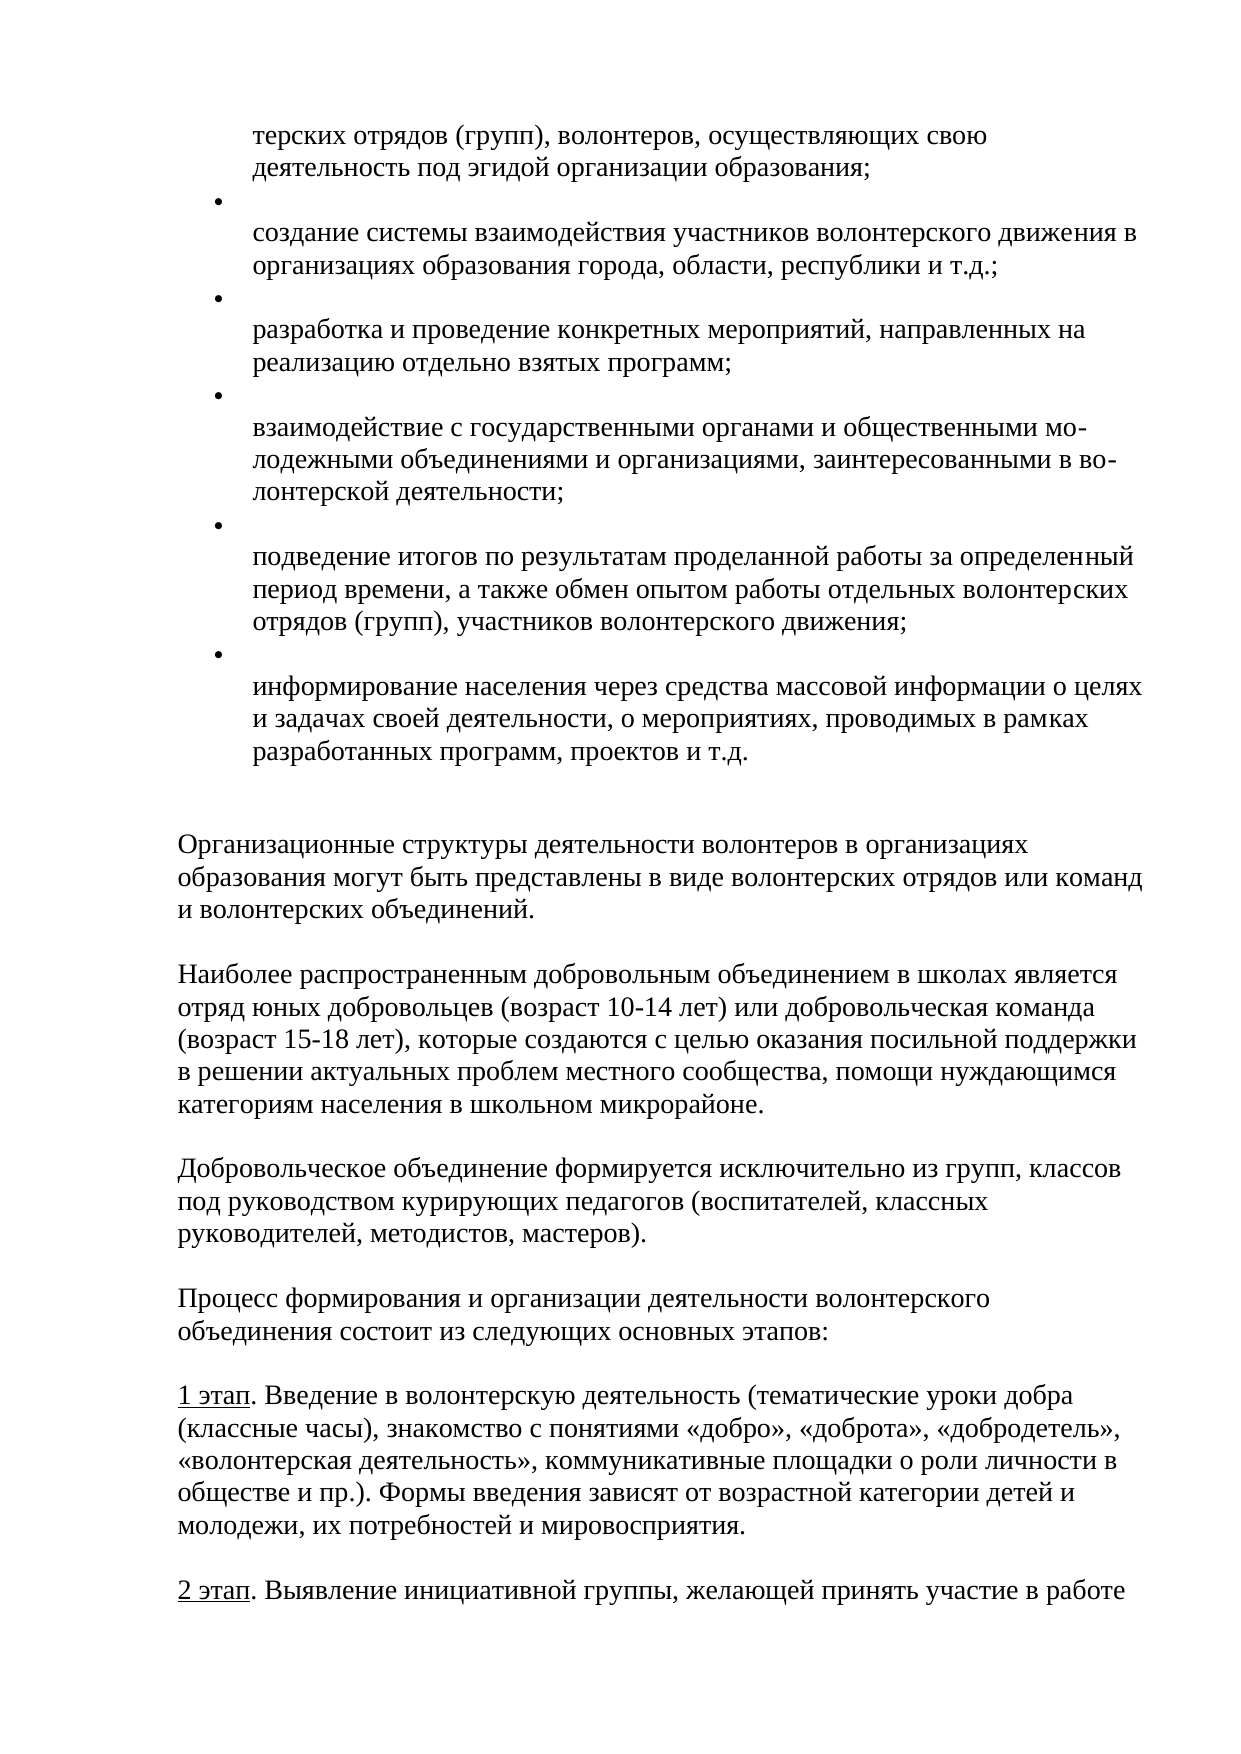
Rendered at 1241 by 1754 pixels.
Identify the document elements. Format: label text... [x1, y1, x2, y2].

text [177, 795, 1152, 1605]
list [215, 118, 1152, 183]
list подведение итогов по результатам проделанной работы за определенный период времени, а также обмен опытом работы отдельных волонтерских отрядов (групп), участников волонтерского движения; [215, 507, 1152, 636]
list разработка и проведение конкретных мероприятий, направленных на реализацию отдельно взятых программ; [215, 280, 1152, 377]
list создание системы взаимодействия участников волонтерского движения в организациях образования города, области, республики и т.д.; [215, 183, 1152, 280]
list информирование населения через средства массовой информации о целях и задачах своей деятельности, о мероприятиях, проводимых в рамках разработанных программ, проектов и т.д. [215, 636, 1152, 766]
list взаимодействие с государственными органами и общественными молодежными объединениями и организациями, заинтересованными в волонтерской деятельности; [215, 377, 1152, 507]
